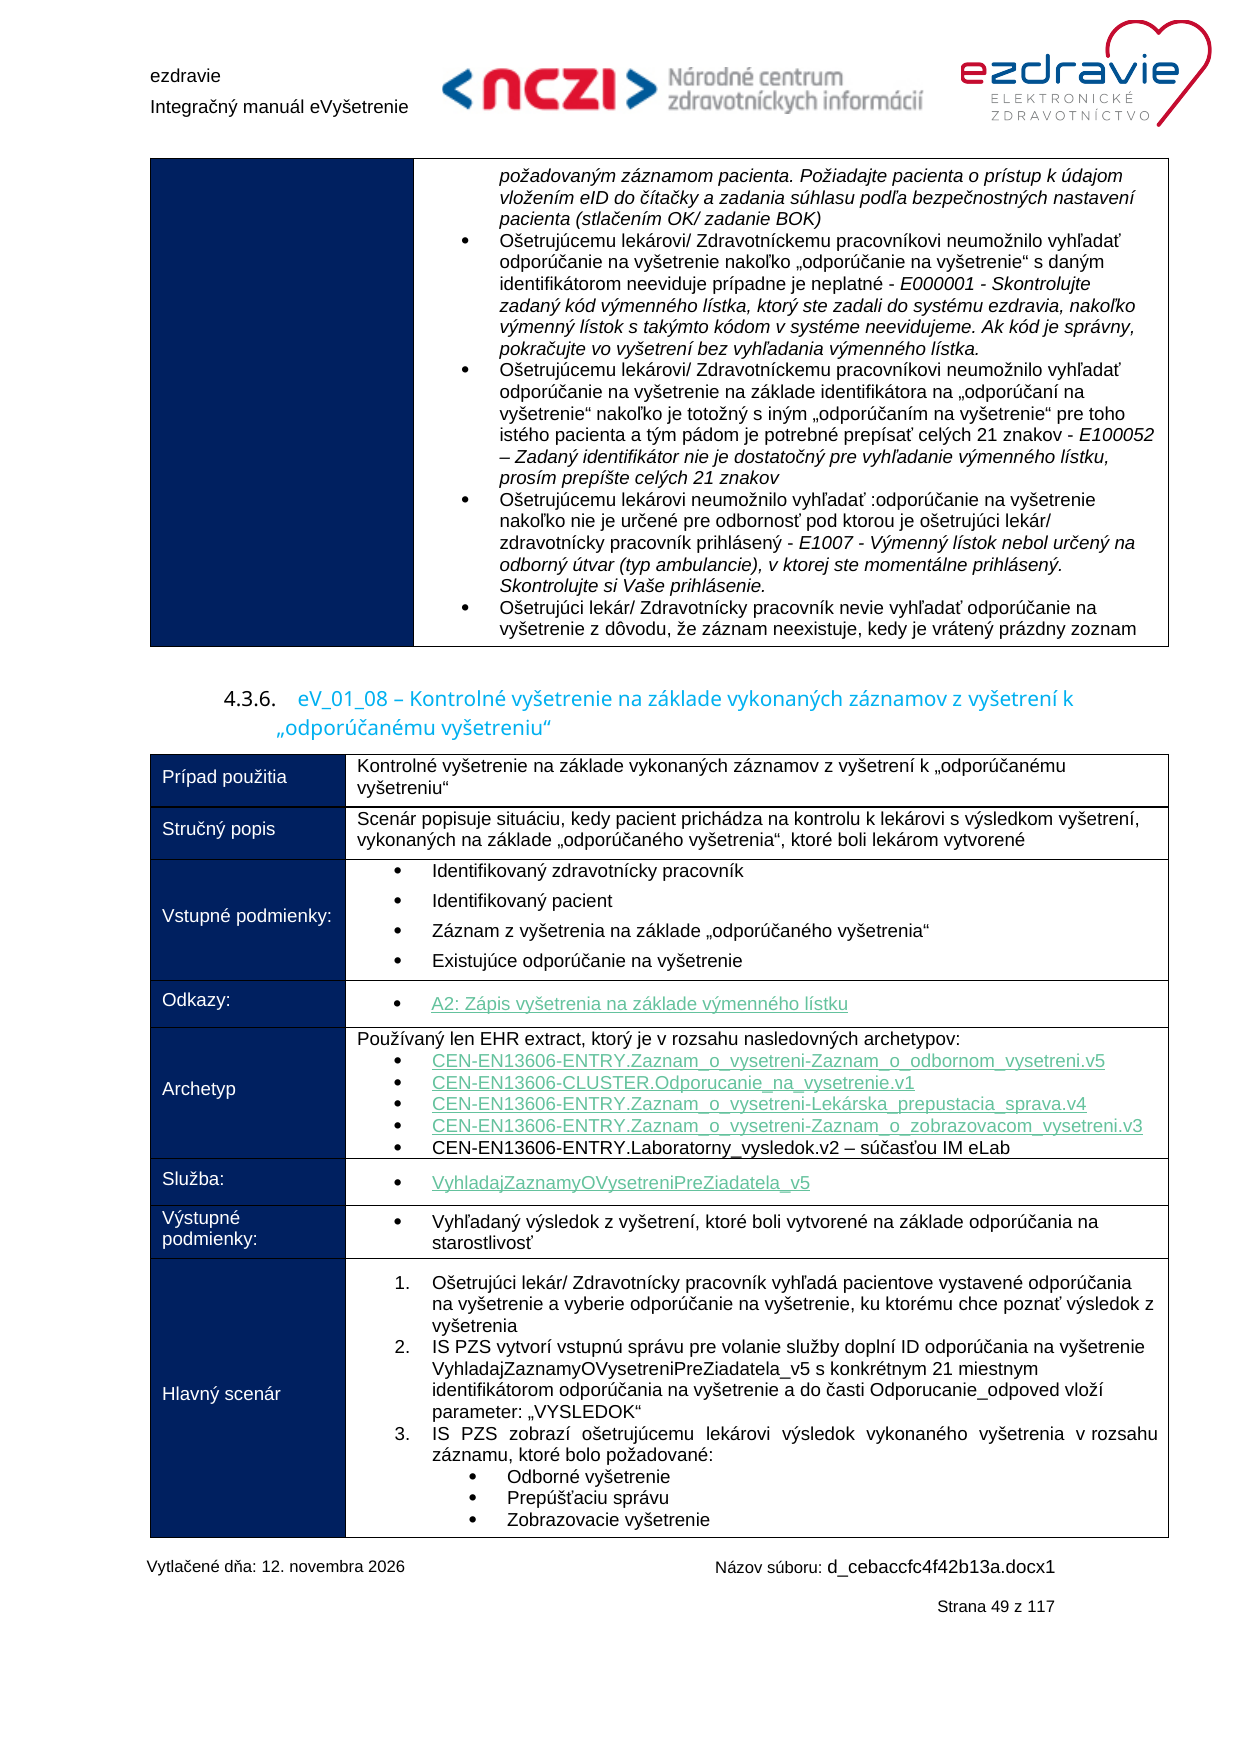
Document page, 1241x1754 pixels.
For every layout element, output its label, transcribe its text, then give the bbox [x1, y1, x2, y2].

table_cell Služba: [151, 1159, 345, 1205]
table_cell Používaný len EHR extract, ktorý je v rozsahu nasledovných archetypov: CEN-EN13606-ENTRY.Zaznam_o_vysetreni-Zaznam_o_odbornom_vysetreni.v5 CEN-EN13606-CLUSTER.Odporucanie_na_vysetrenie.v1 CEN-EN13606-ENTRY.Zaznam_o_vysetreni-Lekárska_prepustacia_sprava.v4 CEN-EN13606-ENTRY.Zaznam_o_vysetreni-Zaznam_o_zobrazovacom_vysetreni.v3 CEN-EN13606-ENTRY.Laboratorny_vysledok.v2 – súčasťou IM eLab [346, 1028, 1168, 1158]
table_cell Vyhľadaný výsledok z vyšetrení, ktoré boli vytvorené na základe odporúčania na starostlivosť [346, 1206, 1168, 1258]
table_cell Odkazy: [151, 981, 345, 1027]
table_cell Výstupné podmienky: [151, 1206, 345, 1258]
table_header Prípad použitia [151, 755, 345, 806]
table_cell A2: Zápis vyšetrenia na základe výmenného lístku [346, 981, 1168, 1027]
table_cell Ošetrujúci lekár/ Zdravotnícky pracovník vyhľadá pacientove vystavené odporúčania na vyšetrenie a vyberie odporúčanie na vyšetrenie, ku ktorému chce poznať výsledok z vyšetrenia IS PZS vytvorí vstupnú správu pre volanie služby doplní ID odporúčania na vyšetrenie VyhladajZaznamyOVysetreniPreZiadatela_v5 s konkrétnym 21 miestnym identifikátorom odporúčania na vyšetrenie a do časti Odporucanie_odpoved vloží parameter: „VYSLEDOK“ IS PZS zobrazí ošetrujúcemu lekárovi výsledok vykonaného vyšetrenia v rozsahu záznamu, ktoré bolo požadované: Odborné vyšetrenie Prepúšťaciu správu Zobrazovacie vyšetrenie [346, 1259, 1168, 1537]
subtitle eV_01_08 – Kontrolné vyšetrenie na základe vykonaných záznamov z vyšetrení k „odporúčanému vyšetreniu“ [224, 684, 1090, 741]
table_cell Identifikovaný zdravotnícky pracovník Identifikovaný pacient Záznam z vyšetrenia na základe „odporúčaného vyšetrenia“ Existujúce odporúčanie na vyšetrenie [346, 860, 1168, 980]
table_cell VyhladajZaznamyOVysetreniPreZiadatela_v5 [346, 1159, 1168, 1205]
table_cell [414, 159, 1168, 646]
table_cell Vstupné podmienky: [151, 860, 345, 980]
picture [442, 67, 924, 114]
picture [961, 20, 1212, 127]
table_header Kontrolné vyšetrenie na základe vykonaných záznamov z vyšetrení k „odporúčanému vyšetreniu“ [346, 755, 1168, 806]
table_cell Scenár popisuje situáciu, kedy pacient prichádza na kontrolu k lekárovi s výsledkom vyšetrení, vykonaných na základe „odporúčaného vyšetrenia“, ktoré boli lekárom vytvorené [346, 808, 1168, 859]
table_cell Hlavný scenár [151, 1259, 345, 1537]
table_cell Archetyp [151, 1028, 345, 1158]
table_cell Stručný popis [151, 808, 345, 859]
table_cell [151, 159, 413, 646]
